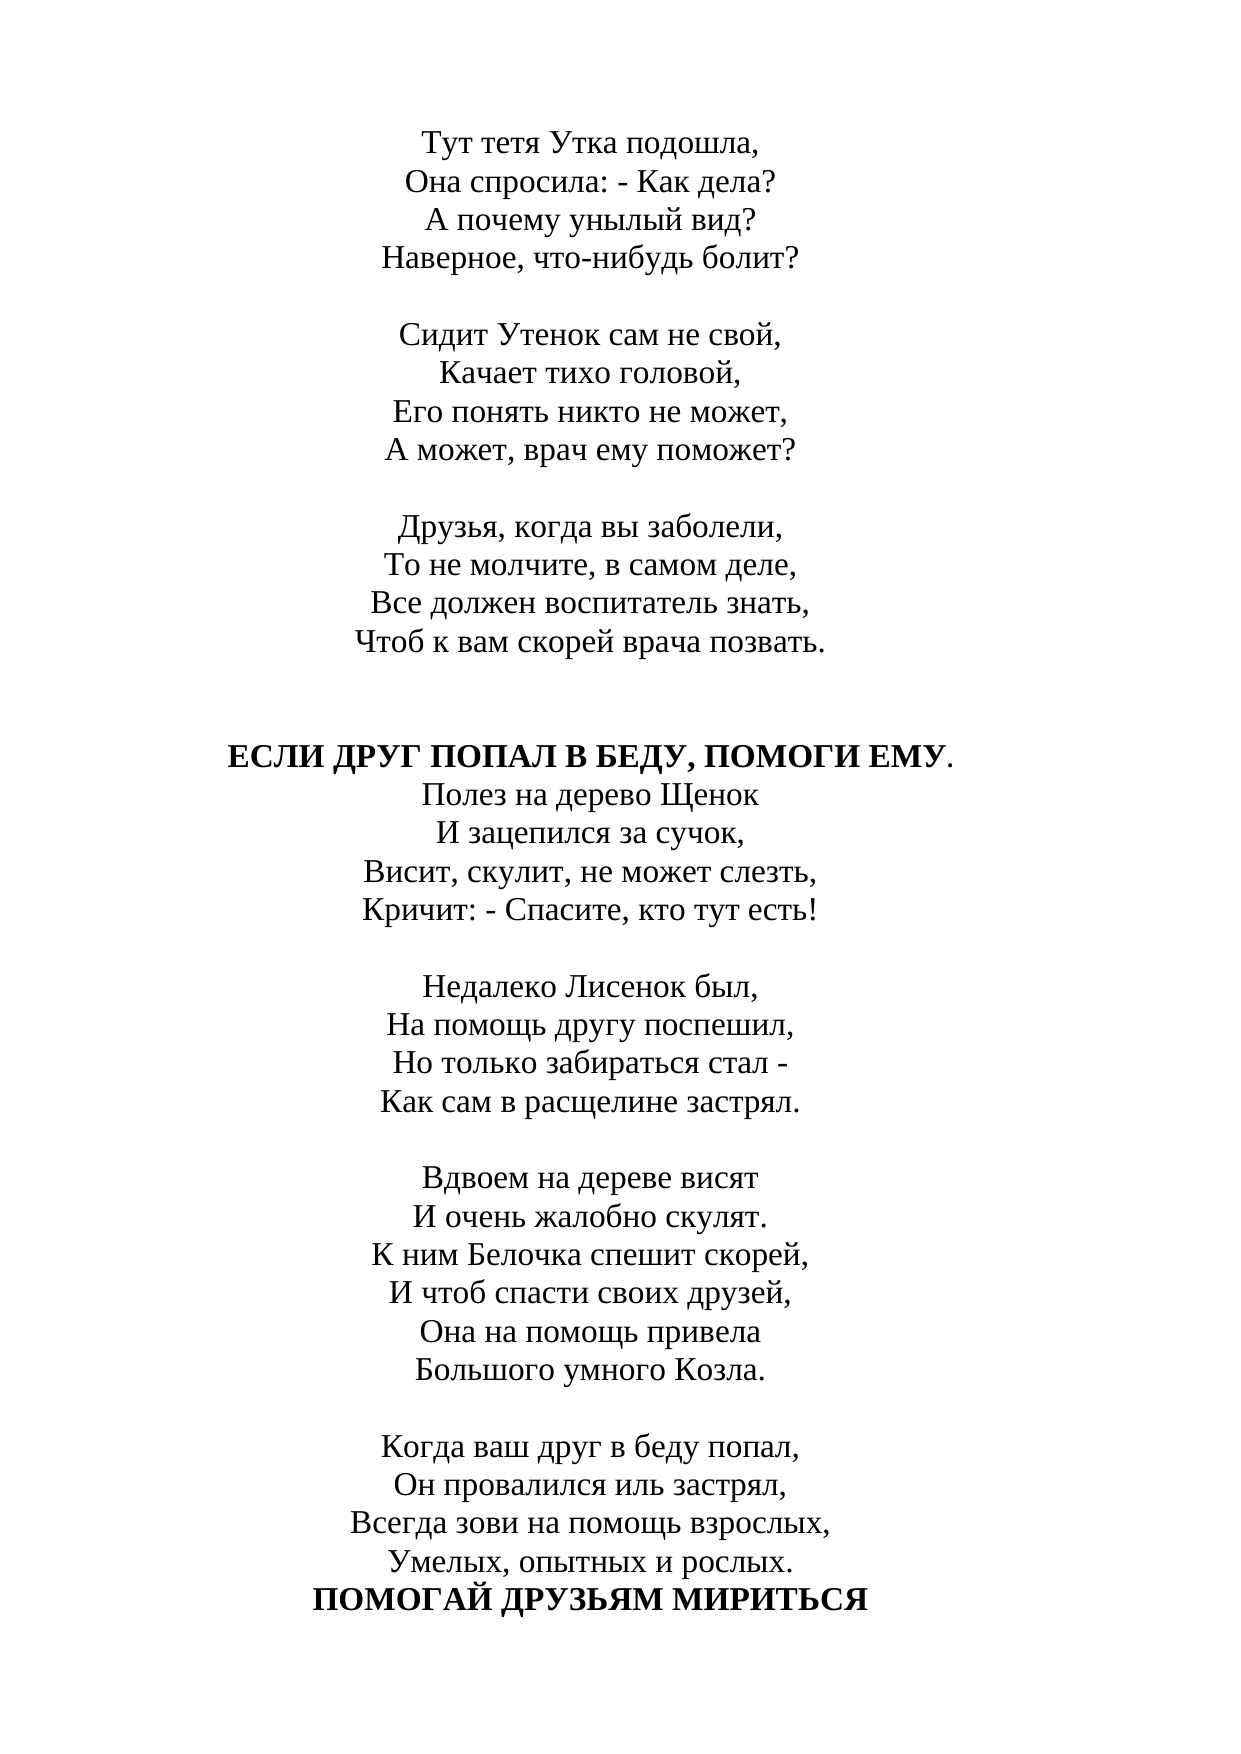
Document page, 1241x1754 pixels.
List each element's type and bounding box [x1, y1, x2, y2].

table_cell [64, 118, 1117, 1636]
